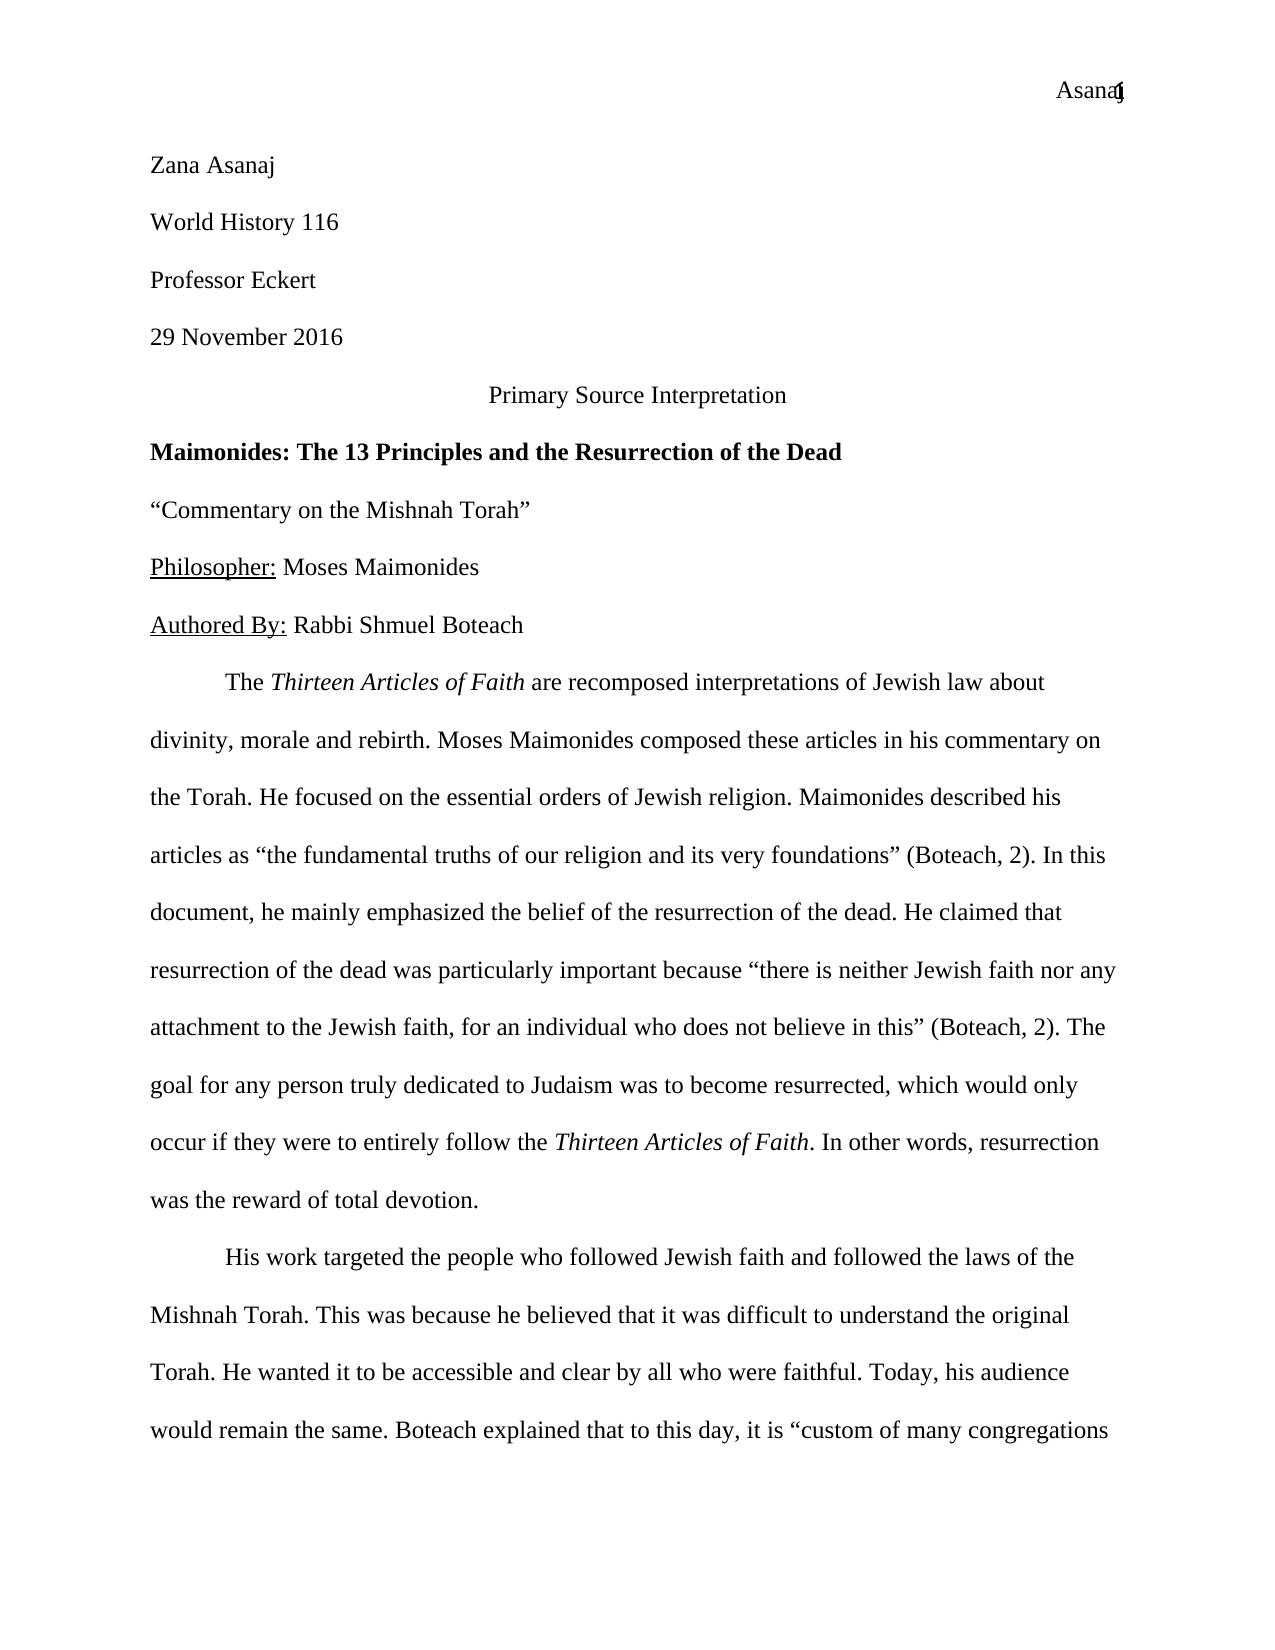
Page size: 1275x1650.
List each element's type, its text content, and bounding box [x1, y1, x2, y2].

text Zana Asanaj [150, 150, 1125, 179]
text Professor Eckert [150, 265, 1125, 294]
text “Commentary on the Mishnah Torah” [150, 495, 1125, 524]
text The Thirteen Articles of Faith are recomposed interpretations of Jewish law about divinity, morale and rebirth. Moses Maimonides composed these articles in his commentary on the Torah. He focused on the essential orders of Jewish religion. Maimonides described his articles as “the fundamental truths of our religion and its very foundations” (Boteach, 2). In this document, he mainly emphasized the belief of the resurrection of the dead. He claimed that resurrection of the dead was particularly important because “there is neither Jewish faith nor any attachment to the Jewish faith, for an individual who does not believe in this” (Boteach, 2). The goal for any person truly dedicated to Judaism was to become resurrected, which would only occur if they were to entirely follow the Thirteen Articles of Faith. In other words, resurrection was the reward of total devotion. [150, 667, 1125, 1214]
text 29 November 2016 [150, 322, 1125, 351]
text Authored By: Rabbi Shmuel Boteach [150, 610, 1125, 639]
text Maimonides: The 13 Principles and the Resurrection of the Dead [150, 437, 1125, 466]
text World History 116 [150, 207, 1125, 236]
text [150, 1242, 1125, 1444]
text Philosopher: Moses Maimonides [150, 552, 1125, 581]
text Primary Source Interpretation [150, 380, 1125, 409]
